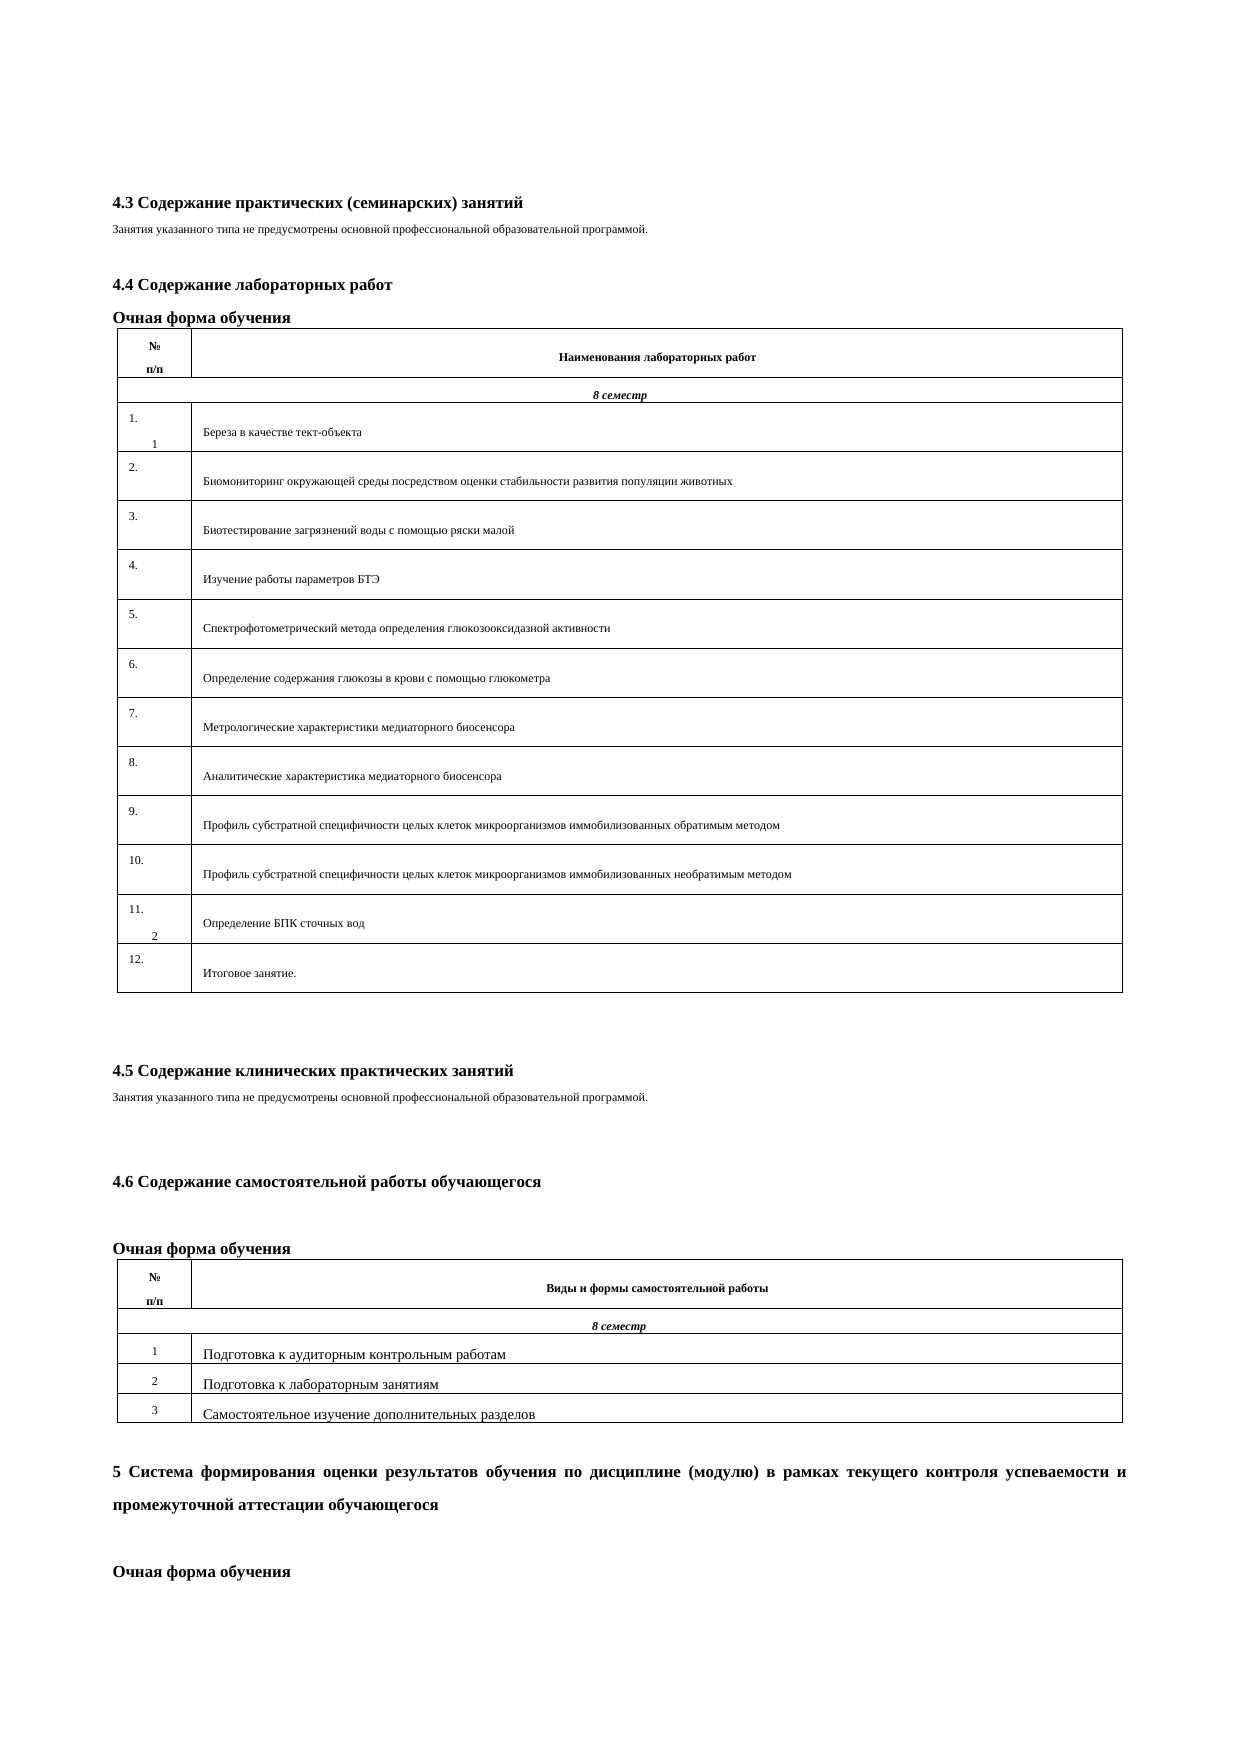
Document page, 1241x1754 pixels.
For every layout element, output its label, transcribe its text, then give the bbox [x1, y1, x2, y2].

table_cell [118, 944, 191, 992]
text Занятия указанного типа не предусмотрены основной профессиональной образовательной программой. [112, 1080, 1128, 1104]
text Очная форма обучения [112, 1548, 1128, 1581]
table_cell Береза в качестве тект-объекта [192, 403, 1122, 451]
text 4.5 Содержание клинических практических занятий [112, 1047, 1128, 1080]
table_cell 8 семестр [118, 378, 1122, 402]
table_cell Биотестирование загрязнений воды с помощью ряски малой [192, 501, 1122, 549]
table_header Виды и формы самостоятельной работы [192, 1260, 1122, 1308]
text Очная форма обучения [112, 294, 1128, 327]
text Занятия указанного типа не предусмотрены основной профессиональной образовательной программой. [112, 212, 1128, 236]
table_cell Профиль субстратной специфичности целых клеток микроорганизмов иммобилизованных обратимым методом [192, 796, 1122, 844]
table_cell Профиль субстратной специфичности целых клеток микроорганизмов иммобилизованных необратимым методом [192, 845, 1122, 893]
table_cell Спектрофотометрический метода определения глюкозооксидазной активности [192, 600, 1122, 648]
table_cell Биомониторинг окружающей среды посредством оценки стабильности развития популяции животных [192, 452, 1122, 500]
table_cell [118, 747, 191, 795]
table_cell Итоговое занятие. [192, 944, 1122, 992]
table_cell Аналитические характеристика медиаторного биосенсора [192, 747, 1122, 795]
table_header № п/п [118, 1260, 191, 1308]
table_cell [118, 796, 191, 844]
table_cell Изучение работы параметров БТЭ [192, 550, 1122, 598]
text 4.6 Содержание самостоятельной работы обучающегося [112, 1158, 1128, 1191]
text 4.3 Содержание практических (семинарских) занятий [112, 179, 1128, 212]
table_cell 2 [118, 1364, 191, 1392]
table_cell Подготовка к лабораторным занятиям [192, 1364, 1122, 1392]
table_cell Самостоятельное изучение дополнительных разделов [192, 1394, 1122, 1422]
text Очная форма обучения [112, 1225, 1128, 1258]
table_cell [118, 600, 191, 648]
text 5 Система формирования оценки результатов обучения по дисциплине (модулю) в рамках текущего контроля успеваемости и промежуточной аттестации обучающегося [112, 1447, 1128, 1514]
table_cell [118, 501, 191, 549]
table_cell 2 [118, 895, 191, 943]
table_header Наименования лабораторных работ [192, 329, 1122, 377]
table_cell [118, 649, 191, 697]
table_cell [118, 452, 191, 500]
text 4.4 Содержание лабораторных работ [112, 260, 1128, 294]
table_header № п/п [118, 329, 191, 377]
table_cell Метрологические характеристики медиаторного биосенсора [192, 698, 1122, 746]
table_cell [118, 550, 191, 598]
table_cell 1 [118, 403, 191, 451]
table_cell [118, 698, 191, 746]
table_cell 3 [118, 1394, 191, 1422]
table_cell Определение БПК сточных вод [192, 895, 1122, 943]
table_cell Подготовка к аудиторным контрольным работам [192, 1334, 1122, 1363]
table_cell 8 семестр [118, 1309, 1122, 1333]
table_cell Определение содержания глюкозы в крови с помощью глюкометра [192, 649, 1122, 697]
table_cell 1 [118, 1334, 191, 1363]
table_cell [118, 845, 191, 893]
